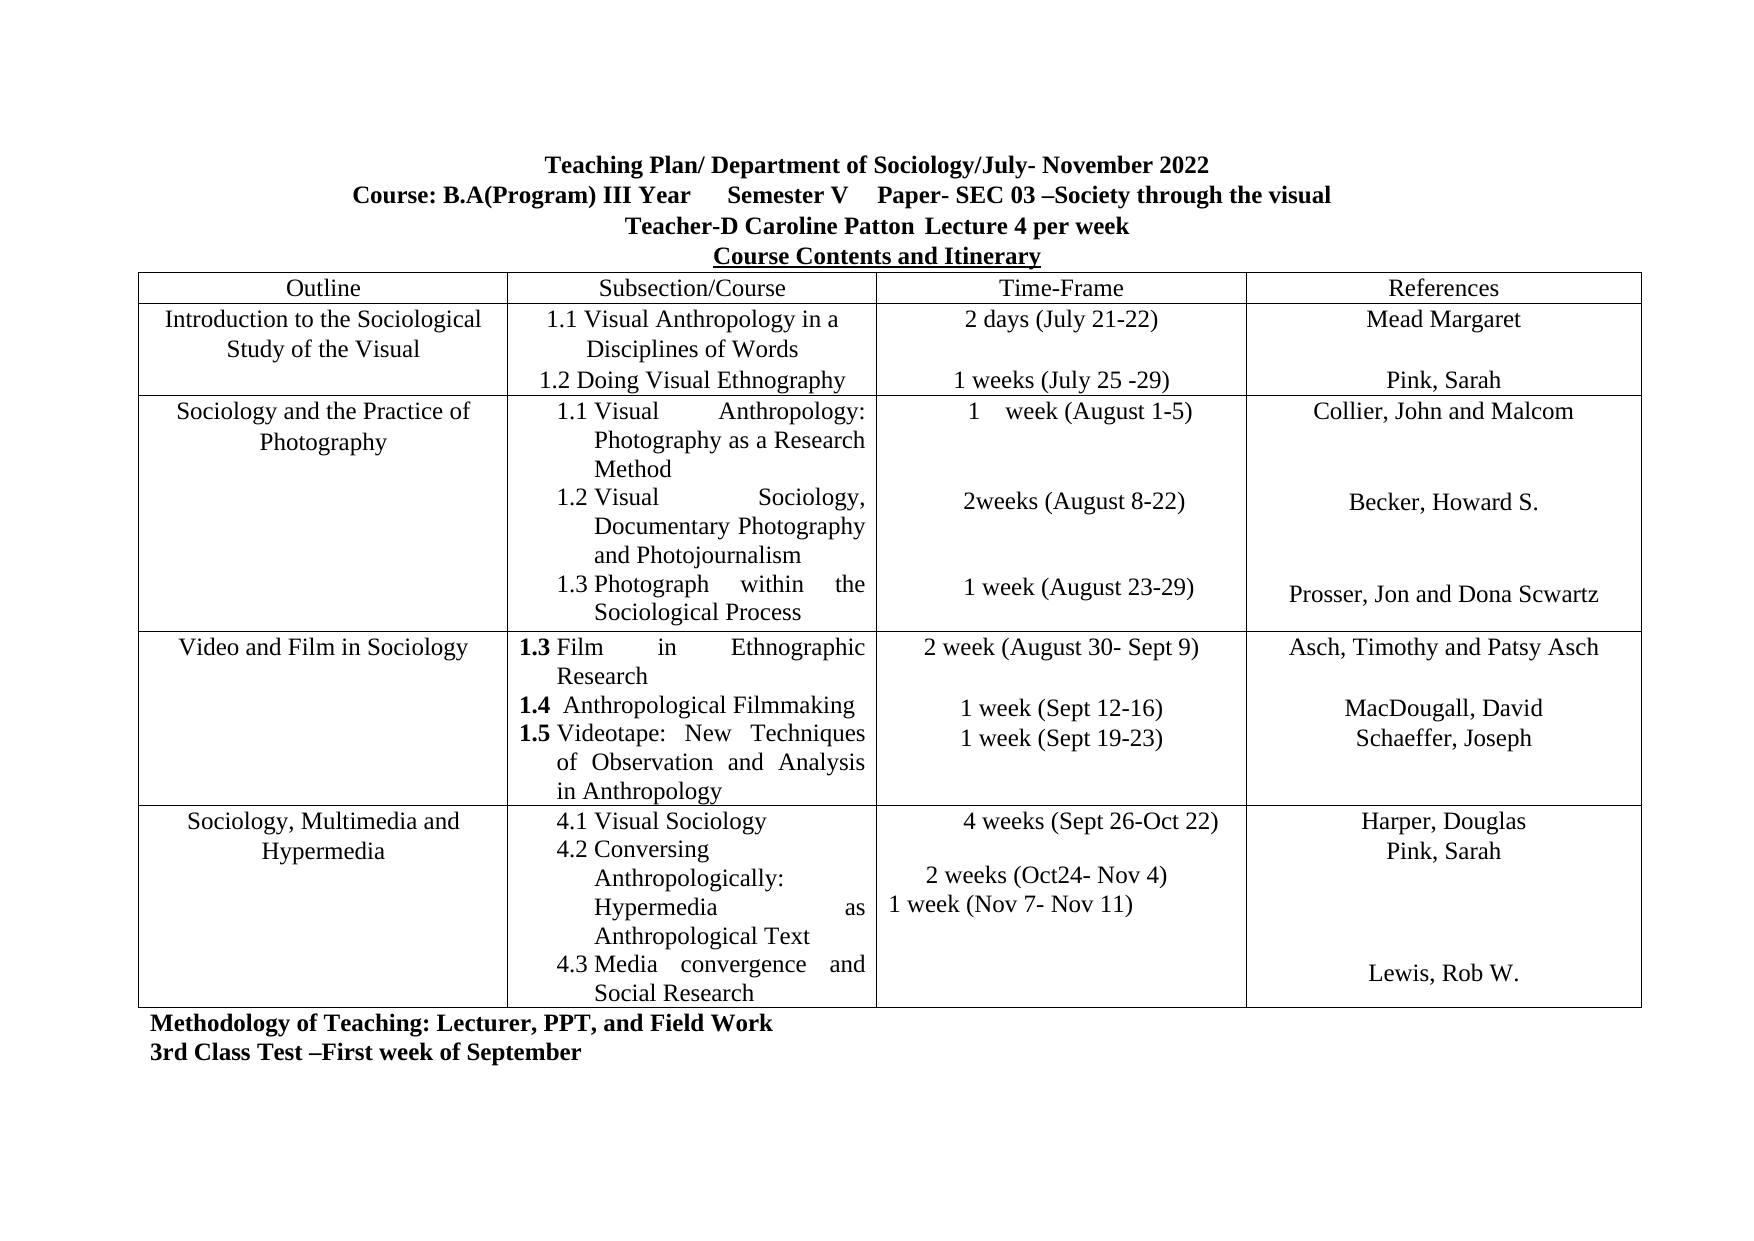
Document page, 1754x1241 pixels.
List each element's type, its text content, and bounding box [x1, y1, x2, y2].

table_header Outline [139, 273, 507, 303]
table_cell Film in Ethnographic Research Anthropological Filmmaking Videotape: New Techniques of Observation and Analysis in Anthropology [508, 632, 876, 805]
table_cell Collier, John and Malcom Becker, Howard S. Prosser, Jon and Dona Scwartz [1247, 396, 1641, 631]
table_cell Visual Sociology Conversing Anthropologically: Hypermedia as Anthropological Text Media convergence and Social Research [508, 806, 876, 1007]
table_cell 2 week (August 30- Sept 9) 1 week (Sept 12-16) 1 week (Sept 19-23) [877, 632, 1246, 805]
table_cell Video and Film in Sociology [139, 632, 507, 805]
text 3rd Class Test –First week of September [150, 1037, 1604, 1066]
table_cell week (August 1-5) 2weeks (August 8-22) 1 week (August 23-29) [877, 396, 1246, 631]
table_cell Asch, Timothy and Patsy Asch MacDougall, David Schaeffer, Joseph [1247, 632, 1641, 805]
table_cell Sociology, Multimedia and Hypermedia [139, 806, 507, 1007]
table_cell Harper, Douglas Pink, Sarah Lewis, Rob W. [1247, 806, 1641, 1007]
table_cell Introduction to the Sociological Study of the Visual [139, 304, 507, 395]
text Teaching Plan/ Department of Sociology/July- November 2022 [150, 150, 1604, 179]
text Course: B.A(Program) III Year Semester V Paper- SEC 03 –Society through the visual [150, 180, 1604, 209]
table_header Time-Frame [877, 273, 1246, 303]
text Course Contents and Itinerary [150, 241, 1604, 270]
table_cell 1.1 Visual Anthropology in a Disciplines of Words 1.2 Doing Visual Ethnography [508, 304, 876, 395]
table_cell 2 days (July 21-22) 1 weeks (July 25 -29) [877, 304, 1246, 395]
table_cell Visual Anthropology: Photography as a Research Method Visual Sociology, Documentary Photography and Photojournalism Photograph within the Sociological Process [508, 396, 876, 631]
table_header References [1247, 273, 1641, 303]
table_cell 4 weeks (Sept 26-Oct 22) 2 weeks (Oct24- Nov 4) 1 week (Nov 7- Nov 11) [877, 806, 1246, 1007]
text Methodology of Teaching: Lecturer, PPT, and Field Work [150, 1008, 1604, 1037]
table_cell Sociology and the Practice of Photography [139, 396, 507, 631]
text Teacher-D Caroline Patton Lecture 4 per week [150, 211, 1604, 239]
table_cell Mead Margaret Pink, Sarah [1247, 304, 1641, 395]
table_header Subsection/Course [508, 273, 876, 303]
